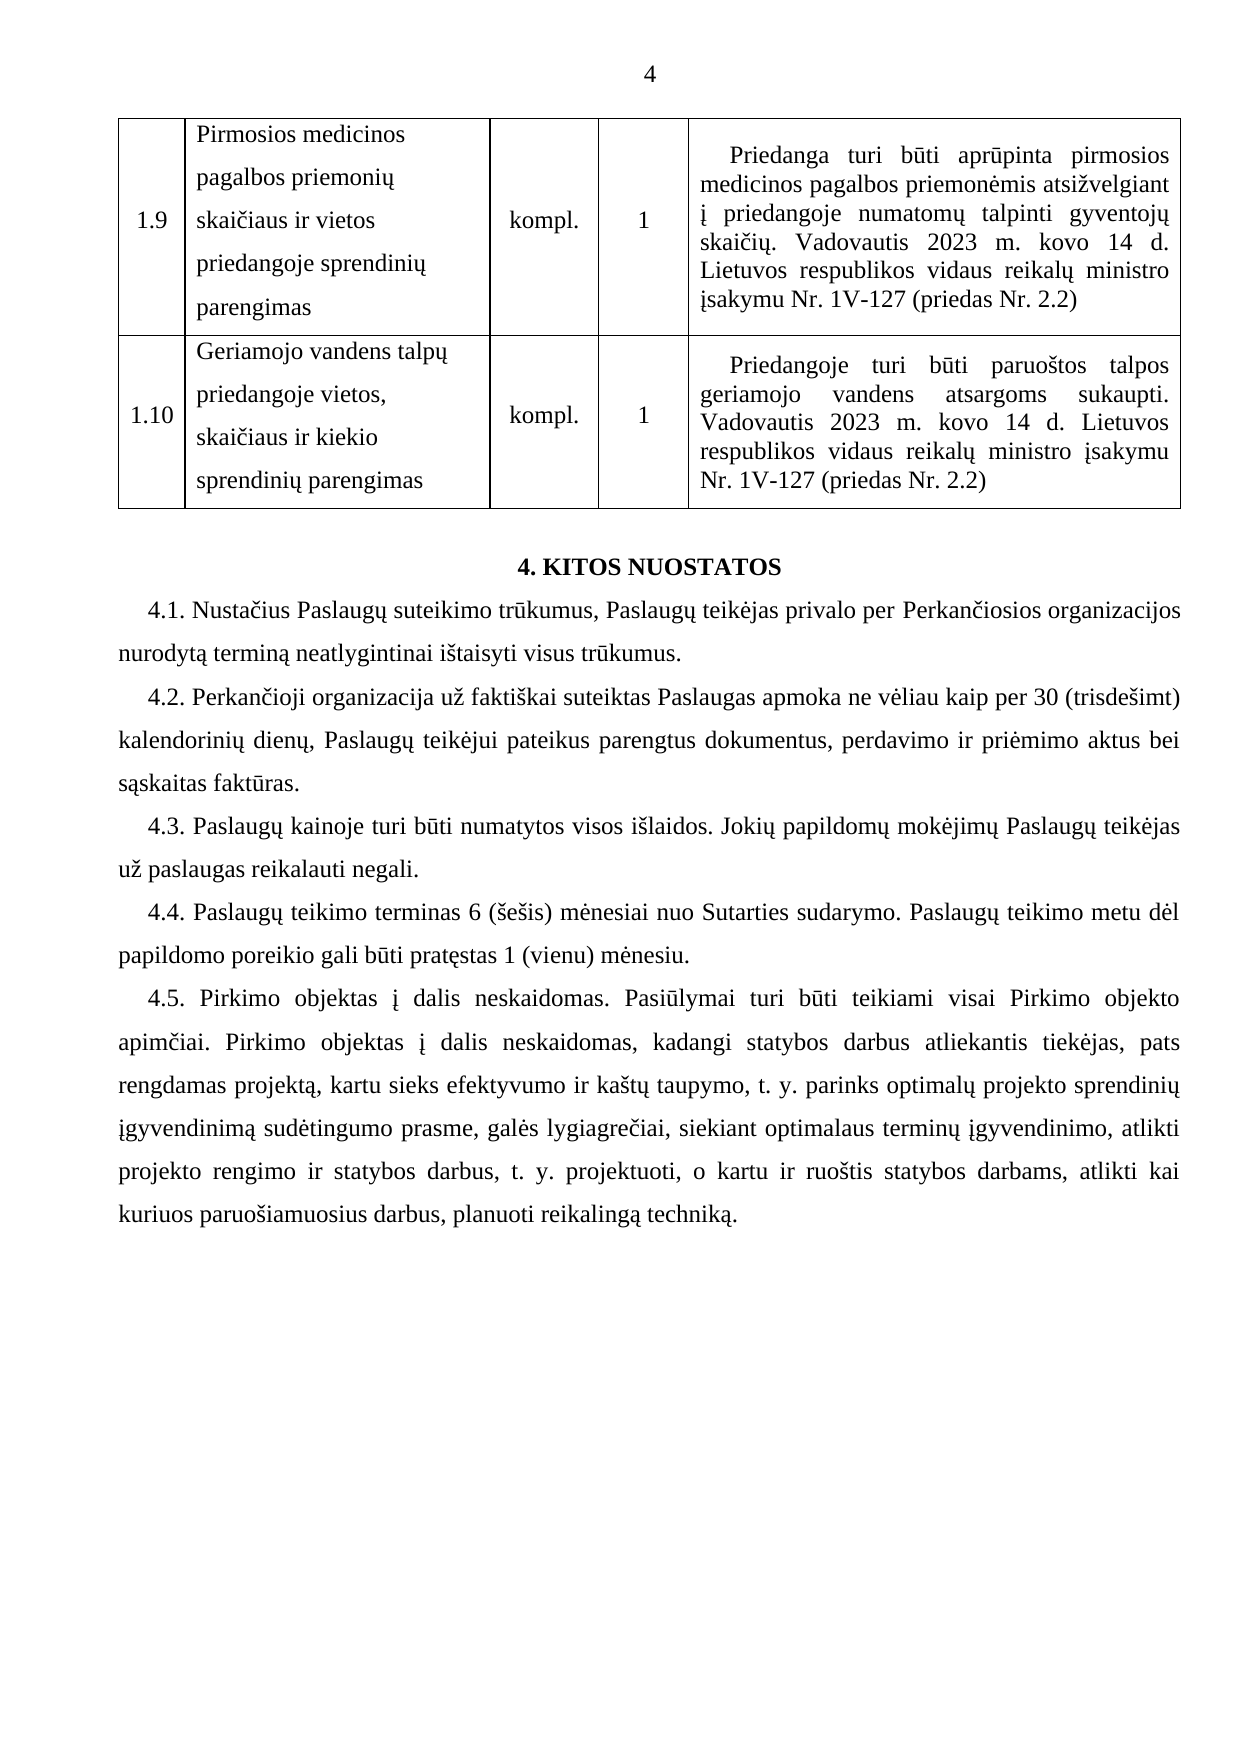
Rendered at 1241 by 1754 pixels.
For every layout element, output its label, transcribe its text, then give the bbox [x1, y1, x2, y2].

table_cell Priedanga turi būti aprūpinta pirmosios medicinos pagalbos priemonėmis atsižvelgiant į priedangoje numatomų talpinti gyventojų skaičių. Vadovautis 2023 m. kovo 14 d. Lietuvos respublikos vidaus reikalų ministro įsakymu Nr. 1V-127 (priedas Nr. 2.2) [689, 119, 1180, 335]
table_cell 1 [599, 336, 688, 508]
table_cell 1.9 [119, 119, 184, 335]
table_cell Geriamojo vandens talpų priedangoje vietos, skaičiaus ir kiekio sprendinių parengimas [186, 336, 489, 508]
table_cell 1.10 [119, 336, 184, 508]
text 4.1. Nustačius Paslaugų suteikimo trūkumus, Paslaugų teikėjas privalo per Perkančiosios organizacijos nurodytą terminą neatlygintinai ištaisyti visus trūkumus. [118, 595, 1181, 667]
text 4.5. Pirkimo objektas į dalis neskaidomas. Pasiūlymai turi būti teikiami visai Pirkimo objekto apimčiai. Pirkimo objektas į dalis neskaidomas, kadangi statybos darbus atliekantis tiekėjas, pats rengdamas projektą, kartu sieks efektyvumo ir kaštų taupymo, t. y. parinks optimalų projekto sprendinių įgyvendinimą sudėtingumo prasme, galės lygiagrečiai, siekiant optimalaus terminų įgyvendinimo, atlikti projekto rengimo ir statybos darbus, t. y. projektuoti, o kartu ir ruoštis statybos darbams, atlikti kai kuriuos paruošiamuosius darbus, planuoti reikalingą techniką. [118, 983, 1181, 1228]
table_cell Priedangoje turi būti paruoštos talpos geriamojo vandens atsargoms sukaupti. Vadovautis 2023 m. kovo 14 d. Lietuvos respublikos vidaus reikalų ministro įsakymu Nr. 1V-127 (priedas Nr. 2.2) [689, 336, 1180, 508]
table_cell kompl. [491, 119, 598, 335]
text 4.2. Perkančioji organizacija už faktiškai suteiktas Paslaugas apmoka ne vėliau kaip per 30 (trisdešimt) kalendorinių dienų, Paslaugų teikėjui pateikus parengtus dokumentus, perdavimo ir priėmimo aktus bei sąskaitas faktūras. [118, 682, 1181, 797]
text 4. KITOS NUOSTATOS [118, 552, 1181, 581]
text 4.3. Paslaugų kainoje turi būti numatytos visos išlaidos. Jokių papildomų mokėjimų Paslaugų teikėjas už paslaugas reikalauti negali. [118, 811, 1181, 883]
table_cell 1 [599, 119, 688, 335]
table_cell kompl. [491, 336, 598, 508]
table_cell Pirmosios medicinos pagalbos priemonių skaičiaus ir vietos priedangoje sprendinių parengimas [186, 119, 489, 335]
text 4.4. Paslaugų teikimo terminas 6 (šešis) mėnesiai nuo Sutarties sudarymo. Paslaugų teikimo metu dėl papildomo poreikio gali būti pratęstas 1 (vienu) mėnesiu. [118, 897, 1181, 969]
